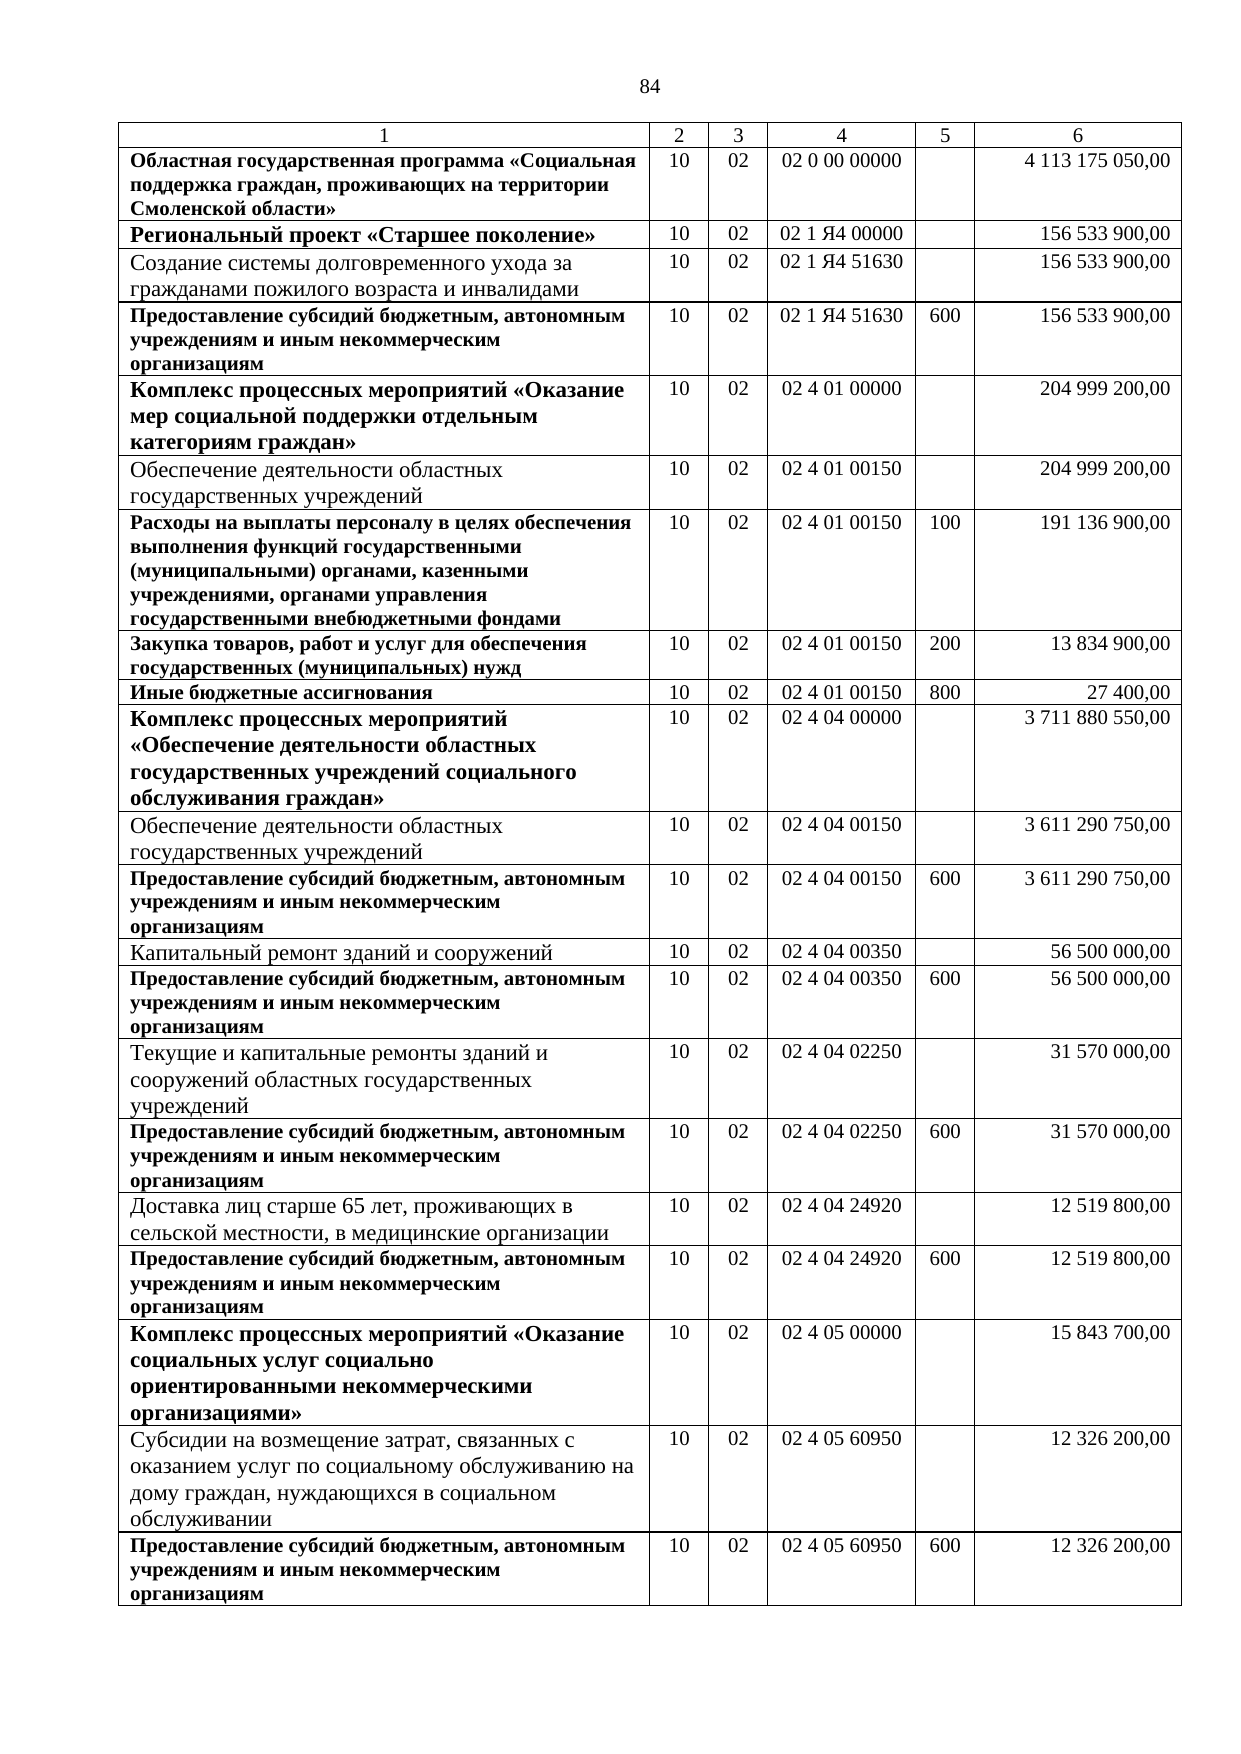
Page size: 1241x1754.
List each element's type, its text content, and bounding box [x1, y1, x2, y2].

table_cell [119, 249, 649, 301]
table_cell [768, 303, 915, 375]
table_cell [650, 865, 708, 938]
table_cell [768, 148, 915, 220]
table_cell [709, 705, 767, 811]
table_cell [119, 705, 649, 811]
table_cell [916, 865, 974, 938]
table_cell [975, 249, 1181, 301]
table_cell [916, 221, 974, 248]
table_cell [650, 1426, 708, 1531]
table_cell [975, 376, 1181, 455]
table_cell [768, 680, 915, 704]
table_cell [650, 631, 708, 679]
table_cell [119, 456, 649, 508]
table_header 4 [768, 123, 915, 147]
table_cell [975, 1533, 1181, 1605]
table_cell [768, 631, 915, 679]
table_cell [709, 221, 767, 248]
table_header 6 [975, 123, 1181, 147]
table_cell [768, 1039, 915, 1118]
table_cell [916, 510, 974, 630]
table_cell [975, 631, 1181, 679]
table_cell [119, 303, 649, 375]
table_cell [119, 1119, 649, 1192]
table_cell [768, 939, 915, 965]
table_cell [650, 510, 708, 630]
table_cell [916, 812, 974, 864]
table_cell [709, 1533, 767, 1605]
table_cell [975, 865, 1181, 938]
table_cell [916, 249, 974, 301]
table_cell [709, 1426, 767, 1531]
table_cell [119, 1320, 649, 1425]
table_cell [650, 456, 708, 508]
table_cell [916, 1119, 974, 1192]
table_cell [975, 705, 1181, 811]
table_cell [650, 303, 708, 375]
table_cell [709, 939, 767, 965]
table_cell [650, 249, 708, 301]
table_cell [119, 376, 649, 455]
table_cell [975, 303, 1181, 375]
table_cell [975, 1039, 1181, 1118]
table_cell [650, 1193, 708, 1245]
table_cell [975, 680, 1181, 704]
table_header 5 [916, 123, 974, 147]
table_header 2 [650, 123, 708, 147]
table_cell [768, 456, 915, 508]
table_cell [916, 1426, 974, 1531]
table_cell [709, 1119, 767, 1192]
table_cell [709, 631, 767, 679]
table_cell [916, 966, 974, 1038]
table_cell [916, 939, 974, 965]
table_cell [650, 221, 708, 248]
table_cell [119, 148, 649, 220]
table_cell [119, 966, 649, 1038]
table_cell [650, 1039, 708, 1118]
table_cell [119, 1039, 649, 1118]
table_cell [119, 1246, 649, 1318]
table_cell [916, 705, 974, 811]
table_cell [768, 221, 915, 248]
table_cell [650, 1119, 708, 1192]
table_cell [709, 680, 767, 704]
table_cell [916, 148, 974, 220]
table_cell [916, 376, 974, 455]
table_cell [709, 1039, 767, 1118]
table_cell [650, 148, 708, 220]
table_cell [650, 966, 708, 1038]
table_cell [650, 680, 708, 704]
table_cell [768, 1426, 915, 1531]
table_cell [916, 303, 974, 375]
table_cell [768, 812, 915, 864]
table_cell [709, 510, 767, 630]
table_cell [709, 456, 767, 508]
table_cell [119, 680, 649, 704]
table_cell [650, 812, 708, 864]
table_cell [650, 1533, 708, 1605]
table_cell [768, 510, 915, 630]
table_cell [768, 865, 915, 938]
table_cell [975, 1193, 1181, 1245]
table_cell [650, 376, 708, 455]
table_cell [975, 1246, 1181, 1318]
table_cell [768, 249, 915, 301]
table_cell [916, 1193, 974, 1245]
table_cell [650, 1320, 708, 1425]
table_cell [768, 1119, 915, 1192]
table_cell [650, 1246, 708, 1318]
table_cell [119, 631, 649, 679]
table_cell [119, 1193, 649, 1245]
table_header 3 [709, 123, 767, 147]
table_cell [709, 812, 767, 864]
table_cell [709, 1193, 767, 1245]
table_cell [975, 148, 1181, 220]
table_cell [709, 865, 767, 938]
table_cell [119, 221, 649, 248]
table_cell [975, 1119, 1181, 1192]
table_header 1 [119, 123, 649, 147]
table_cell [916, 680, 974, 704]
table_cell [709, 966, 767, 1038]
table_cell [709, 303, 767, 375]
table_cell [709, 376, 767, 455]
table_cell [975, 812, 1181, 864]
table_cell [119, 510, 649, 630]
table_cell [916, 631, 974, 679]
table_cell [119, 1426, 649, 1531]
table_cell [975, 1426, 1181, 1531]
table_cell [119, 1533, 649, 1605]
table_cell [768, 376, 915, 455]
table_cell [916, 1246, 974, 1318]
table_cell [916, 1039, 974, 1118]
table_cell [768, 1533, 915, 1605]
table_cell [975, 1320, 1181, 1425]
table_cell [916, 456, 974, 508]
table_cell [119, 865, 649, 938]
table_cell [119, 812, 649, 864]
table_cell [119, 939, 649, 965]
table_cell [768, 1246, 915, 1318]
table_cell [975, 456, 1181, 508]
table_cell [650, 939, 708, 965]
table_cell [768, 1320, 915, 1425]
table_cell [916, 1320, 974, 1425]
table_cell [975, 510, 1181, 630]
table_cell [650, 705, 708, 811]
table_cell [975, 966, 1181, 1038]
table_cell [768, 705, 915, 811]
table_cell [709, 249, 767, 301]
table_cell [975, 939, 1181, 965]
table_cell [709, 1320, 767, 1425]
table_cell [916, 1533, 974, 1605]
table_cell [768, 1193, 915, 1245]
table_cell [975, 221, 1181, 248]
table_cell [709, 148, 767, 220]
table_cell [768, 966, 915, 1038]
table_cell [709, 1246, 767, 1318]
